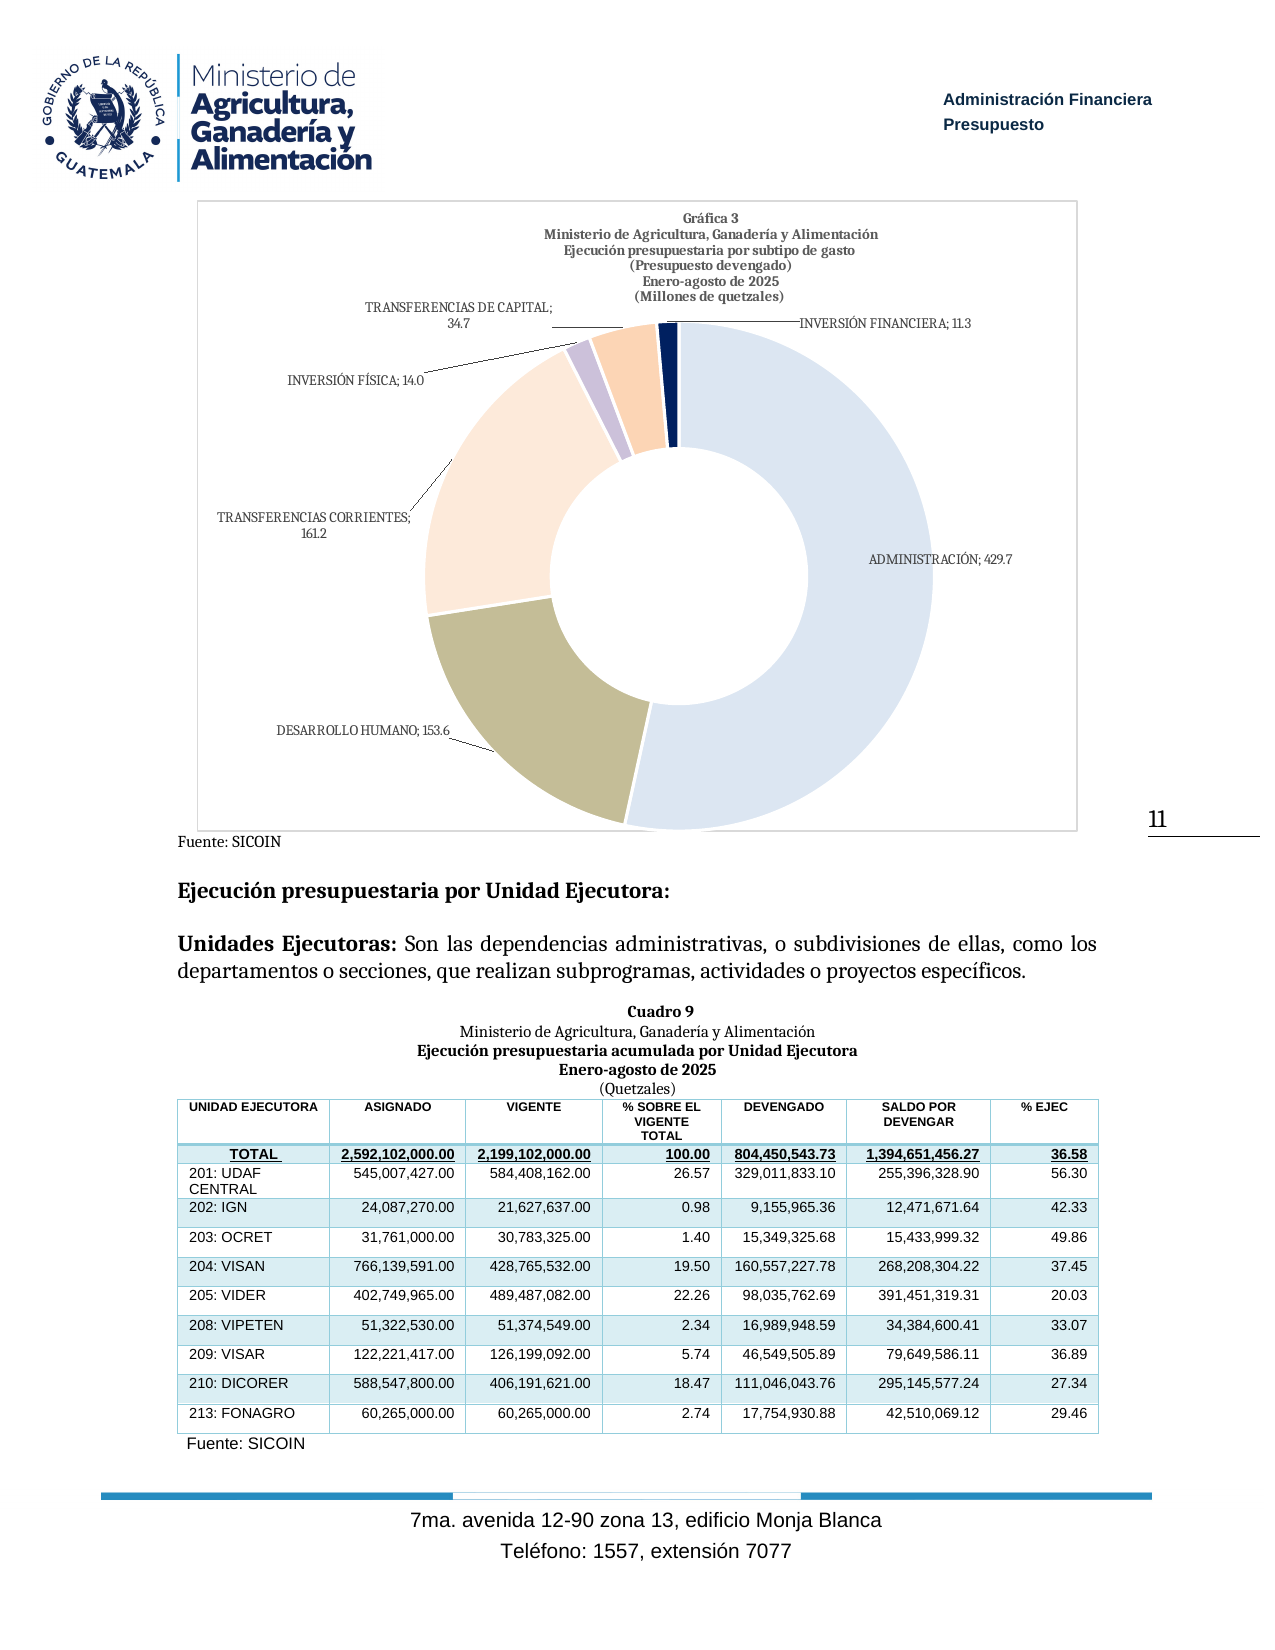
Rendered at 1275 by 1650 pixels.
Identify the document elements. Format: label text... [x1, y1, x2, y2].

table_cell 295,145,577.24 [847, 1375, 990, 1403]
table_cell 51,322,530.00 [330, 1316, 465, 1345]
table_cell 24,087,270.00 [330, 1199, 465, 1227]
table_cell 15,349,325.68 [722, 1228, 846, 1257]
table_cell 98,035,762.69 [722, 1287, 846, 1315]
table_cell 37.45 [991, 1258, 1098, 1286]
table_cell 268,208,304.22 [847, 1258, 990, 1286]
table_cell 213: FONAGRO [178, 1405, 329, 1433]
table_cell 29.46 [991, 1405, 1098, 1433]
table_cell 79,649,586.11 [847, 1346, 990, 1374]
text Fuente: SICOIN [177, 1434, 1098, 1453]
table_header SALDO POR DEVENGAR [847, 1100, 990, 1143]
table_cell 111,046,043.76 [722, 1375, 846, 1403]
table_cell 2,199,102,000.00 [466, 1146, 602, 1163]
table_cell 46,549,505.89 [722, 1346, 846, 1374]
table_cell 30,783,325.00 [466, 1228, 602, 1257]
table_header DEVENGADO [722, 1100, 846, 1143]
table_cell 208: VIPETEN [178, 1316, 329, 1345]
table_cell 16,989,948.59 [722, 1316, 846, 1345]
table_cell 33.07 [991, 1316, 1098, 1345]
table_cell 402,749,965.00 [330, 1287, 465, 1315]
table_cell 17,754,930.88 [722, 1405, 846, 1433]
text Unidades Ejecutoras: Son las dependencias administrativas, o subdivisiones de ellas, como los departamentos o secciones, que realizan subprogramas, actividades o proyectos específicos. [177, 931, 1098, 984]
table_cell 12,471,671.64 [847, 1199, 990, 1227]
text Ejecución presupuestaria por Unidad Ejecutora: [177, 878, 1098, 905]
table_cell 18.47 [603, 1375, 721, 1403]
table_cell 205: VIDER [178, 1287, 329, 1315]
table_cell 0.98 [603, 1199, 721, 1227]
picture [32, 46, 386, 192]
table_cell 31,761,000.00 [330, 1228, 465, 1257]
table_cell 22.26 [603, 1287, 721, 1315]
table_cell 36.58 [991, 1146, 1098, 1163]
table_cell 203: OCRET [178, 1228, 329, 1257]
table_cell 2,592,102,000.00 [330, 1146, 465, 1163]
table_header % EJEC [991, 1100, 1098, 1143]
table_cell 804,450,543.73 [722, 1146, 846, 1163]
table_cell 210: DICORER [178, 1375, 329, 1403]
table_cell 584,408,162.00 [466, 1164, 602, 1198]
table_cell 36.89 [991, 1346, 1098, 1374]
table_cell 19.50 [603, 1258, 721, 1286]
table_cell 588,547,800.00 [330, 1375, 465, 1403]
table_cell 51,374,549.00 [466, 1316, 602, 1345]
table_cell 209: VISAR [178, 1346, 329, 1374]
table_cell 56.30 [991, 1164, 1098, 1198]
table_cell 391,451,319.31 [847, 1287, 990, 1315]
table_cell 545,007,427.00 [330, 1164, 465, 1198]
table_cell 27.34 [991, 1375, 1098, 1403]
table_header VIGENTE [466, 1100, 602, 1143]
table_header ASIGNADO [330, 1100, 465, 1143]
table_cell 26.57 [603, 1164, 721, 1198]
picture [0, 1483, 1264, 1509]
table_cell 201: UDAF CENTRAL [178, 1164, 329, 1198]
table_cell 2.74 [603, 1405, 721, 1433]
table_cell TOTAL [178, 1146, 329, 1163]
text Enero-agosto de 2025 [177, 1060, 1098, 1079]
table_cell 766,139,591.00 [330, 1258, 465, 1286]
text Fuente: SICOIN [177, 833, 1098, 852]
table_cell 1,394,651,456.27 [847, 1146, 990, 1163]
text (Quetzales) [177, 1079, 1098, 1099]
table_cell 2.34 [603, 1316, 721, 1345]
table_cell 20.03 [991, 1287, 1098, 1315]
table_cell 34,384,600.41 [847, 1316, 990, 1345]
text Ministerio de Agricultura, Ganadería y Alimentación [177, 1022, 1098, 1041]
text Cuadro 9 [552, 1003, 1098, 1022]
table_cell 329,011,833.10 [722, 1164, 846, 1198]
text Ejecución presupuestaria acumulada por Unidad Ejecutora [177, 1041, 1098, 1060]
table_cell 15,433,999.32 [847, 1228, 990, 1257]
table_cell 126,199,092.00 [466, 1346, 602, 1374]
table_cell 42.33 [991, 1199, 1098, 1227]
table_cell 428,765,532.00 [466, 1258, 602, 1286]
table_cell 60,265,000.00 [466, 1405, 602, 1433]
table_cell 60,265,000.00 [330, 1405, 465, 1433]
table_cell 489,487,082.00 [466, 1287, 602, 1315]
table_cell 255,396,328.90 [847, 1164, 990, 1198]
table_cell 202: IGN [178, 1199, 329, 1227]
table_cell 122,221,417.00 [330, 1346, 465, 1374]
table_cell 5.74 [603, 1346, 721, 1374]
table_cell 100.00 [603, 1146, 721, 1163]
table_cell 49.86 [991, 1228, 1098, 1257]
table_cell 160,557,227.78 [722, 1258, 846, 1286]
table_cell 9,155,965.36 [722, 1199, 846, 1227]
table_cell 21,627,637.00 [466, 1199, 602, 1227]
table_cell 406,191,621.00 [466, 1375, 602, 1403]
table_header % SOBRE EL VIGENTE TOTAL [603, 1100, 721, 1143]
table_cell 42,510,069.12 [847, 1405, 990, 1433]
table_cell 204: VISAN [178, 1258, 329, 1286]
table_cell 1.40 [603, 1228, 721, 1257]
table_header UNIDAD EJECUTORA [178, 1100, 329, 1143]
